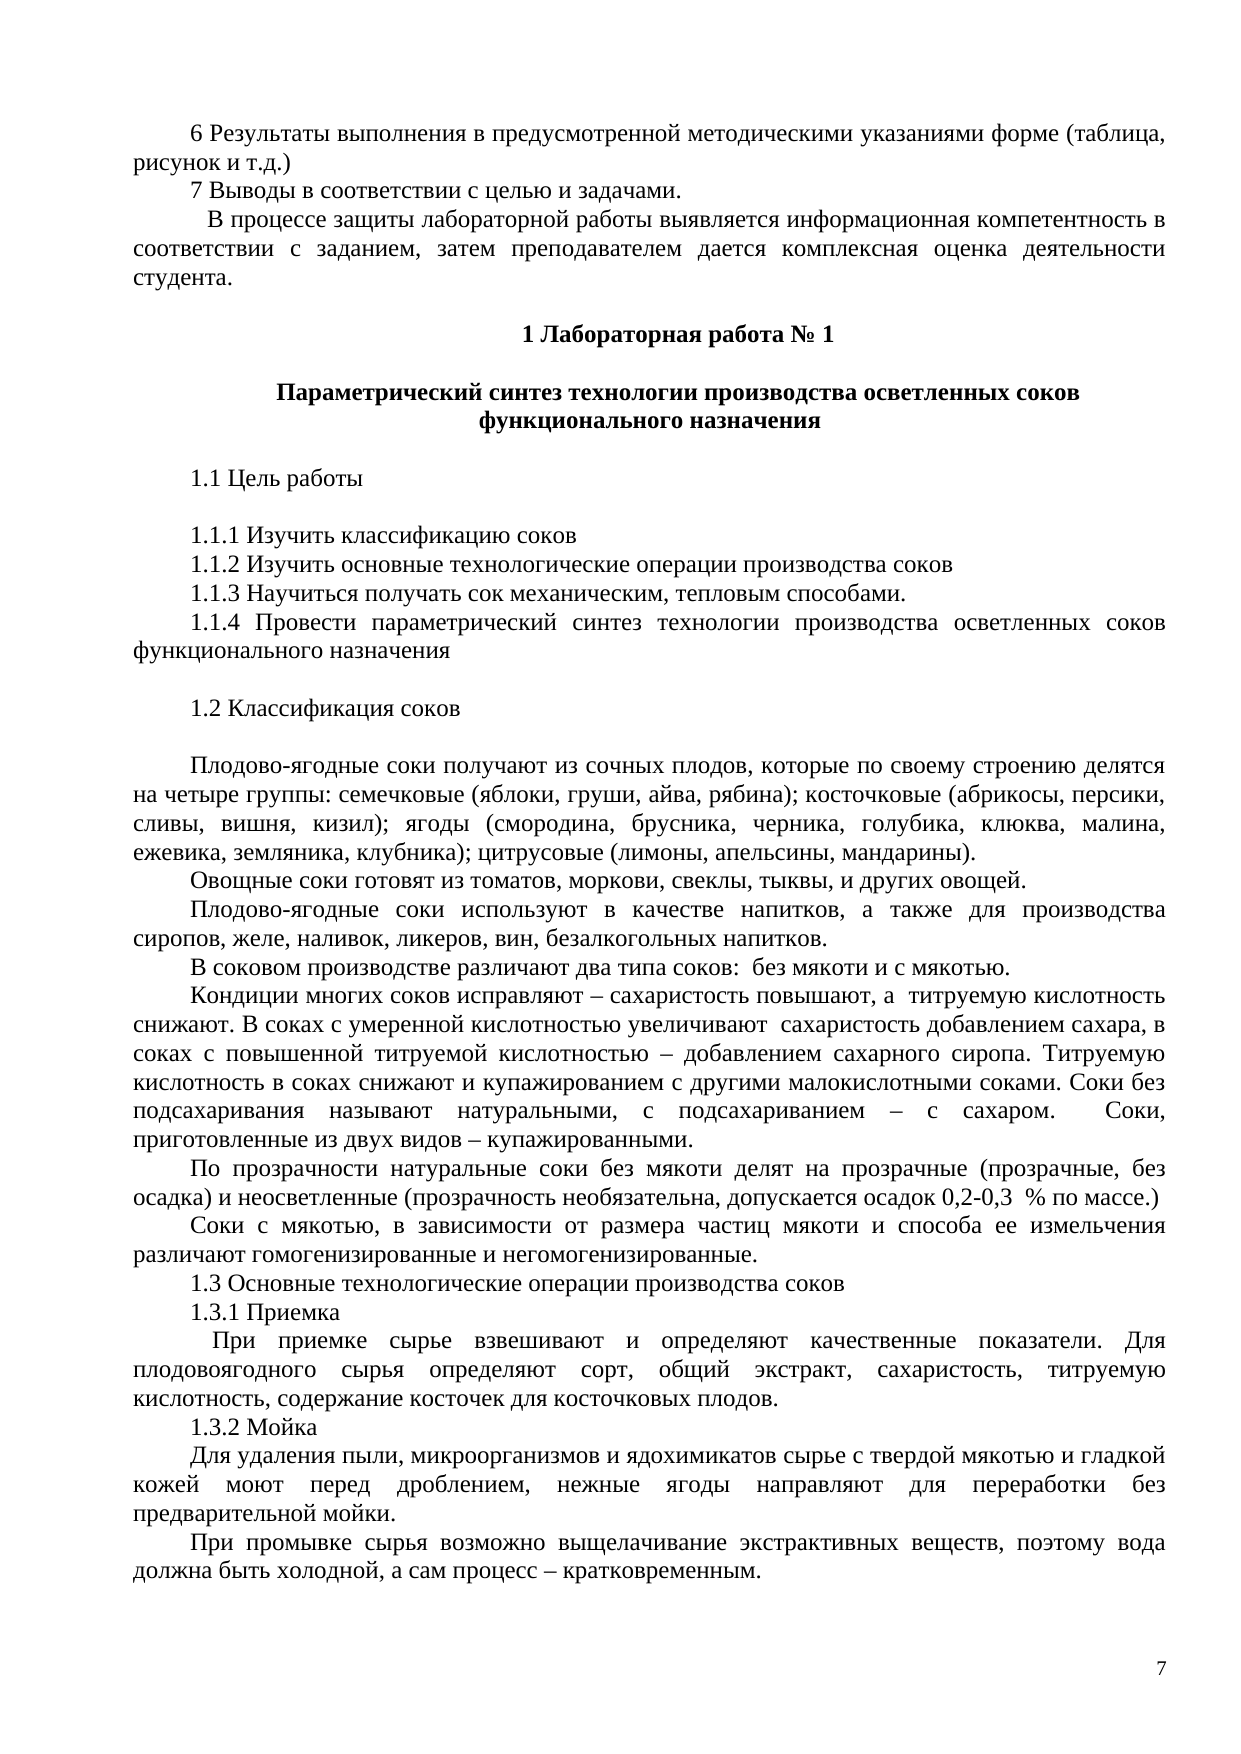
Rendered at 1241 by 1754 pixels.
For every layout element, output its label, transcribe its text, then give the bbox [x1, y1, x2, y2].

text 1.1.3 Научиться получать сок механическим, тепловым способами. [133, 578, 1167, 607]
text 1.2 Классификация соков [133, 693, 1167, 722]
text Параметрический синтез технологии производства осветленных соков функционального назначения [133, 377, 1167, 434]
text 1.1.2 Изучить основные технологические операции производства соков [133, 549, 1167, 578]
text 6 Результаты выполнения в предусмотренной методическими указаниями форме (таблица, рисунок и т.д.) [133, 118, 1167, 176]
text 1.1.1 Изучить классификацию соков [133, 521, 1167, 549]
text В соковом производстве различают два типа соков: без мякоти и с мякотью. [133, 952, 1167, 981]
text 1.1.4 Провести параметрический синтез технологии производства осветленных соков функционального назначения [133, 607, 1167, 664]
text При промывке сырья возможно выщелачивание экстрактивных веществ, поэтому вода должна быть холодной, а сам процесс – кратковременным. [133, 1527, 1167, 1584]
text Плодово-ягодные соки получают из сочных плодов, которые по своему строению делятся на четыре группы: семечковые (яблоки, груши, айва, рябина); косточковые (абрикосы, персики, сливы, вишня, кизил); ягоды (смородина, брусника, черника, голубика, клюква, малина, ежевика, земляника, клубника); цитрусовые (лимоны, апельсины, мандарины). [133, 751, 1167, 866]
text 1.3.1 Приемка [133, 1297, 1167, 1326]
text 1.3.2 Мойка [133, 1412, 1167, 1441]
text Для удаления пыли, микроорганизмов и ядохимикатов сырье с твердой мякотью и гладкой кожей моют перед дроблением, нежные ягоды направляют для переработки без предварительной мойки. [133, 1441, 1167, 1527]
text 1.3 Основные технологические операции производства соков [133, 1268, 1167, 1297]
text При приемке сырье взвешивают и определяют качественные показатели. Для плодовоягодного сырья определяют сорт, общий экстракт, сахаристость, титруемую кислотность, содержание косточек для косточковых плодов. [133, 1326, 1167, 1412]
text По прозрачности натуральные соки без мякоти делят на прозрачные (прозрачные, без осадка) и неосветленные (прозрачность необязательна, допускается осадок 0,2-0,3 % по массе.) [133, 1153, 1167, 1211]
text 1 Лабораторная работа № 1 [133, 319, 1167, 348]
text Плодово-ягодные соки используют в качестве напитков, а также для производства сиропов, желе, наливок, ликеров, вин, безалкогольных напитков. [133, 894, 1167, 952]
text 1.1 Цель работы [133, 463, 1167, 492]
text Овощные соки готовят из томатов, моркови, свеклы, тыквы, и других овощей. [133, 866, 1167, 894]
text Соки с мякотью, в зависимости от размера частиц мякоти и способа ее измельчения различают гомогенизированные и негомогенизированные. [133, 1211, 1167, 1268]
text В процессе защиты лабораторной работы выявляется информационная компетентность в соответствии с заданием, затем преподавателем дается комплексная оценка деятельности студента. [133, 204, 1167, 291]
text 7 Выводы в соответствии с целью и задачами. [133, 176, 1167, 204]
text Кондиции многих соков исправляют – сахаристость повышают, а титруемую кислотность снижают. В соках с умеренной кислотностью увеличивают сахаристость добавлением сахара, в соках с повышенной титруемой кислотностью – добавлением сахарного сиропа. Титруемую кислотность в соках снижают и купажированием с другими малокислотными соками. Соки без подсахаривания называют натуральными, с подсахариванием – с сахаром. Соки, приготовленные из двух видов – купажированными. [133, 981, 1167, 1153]
